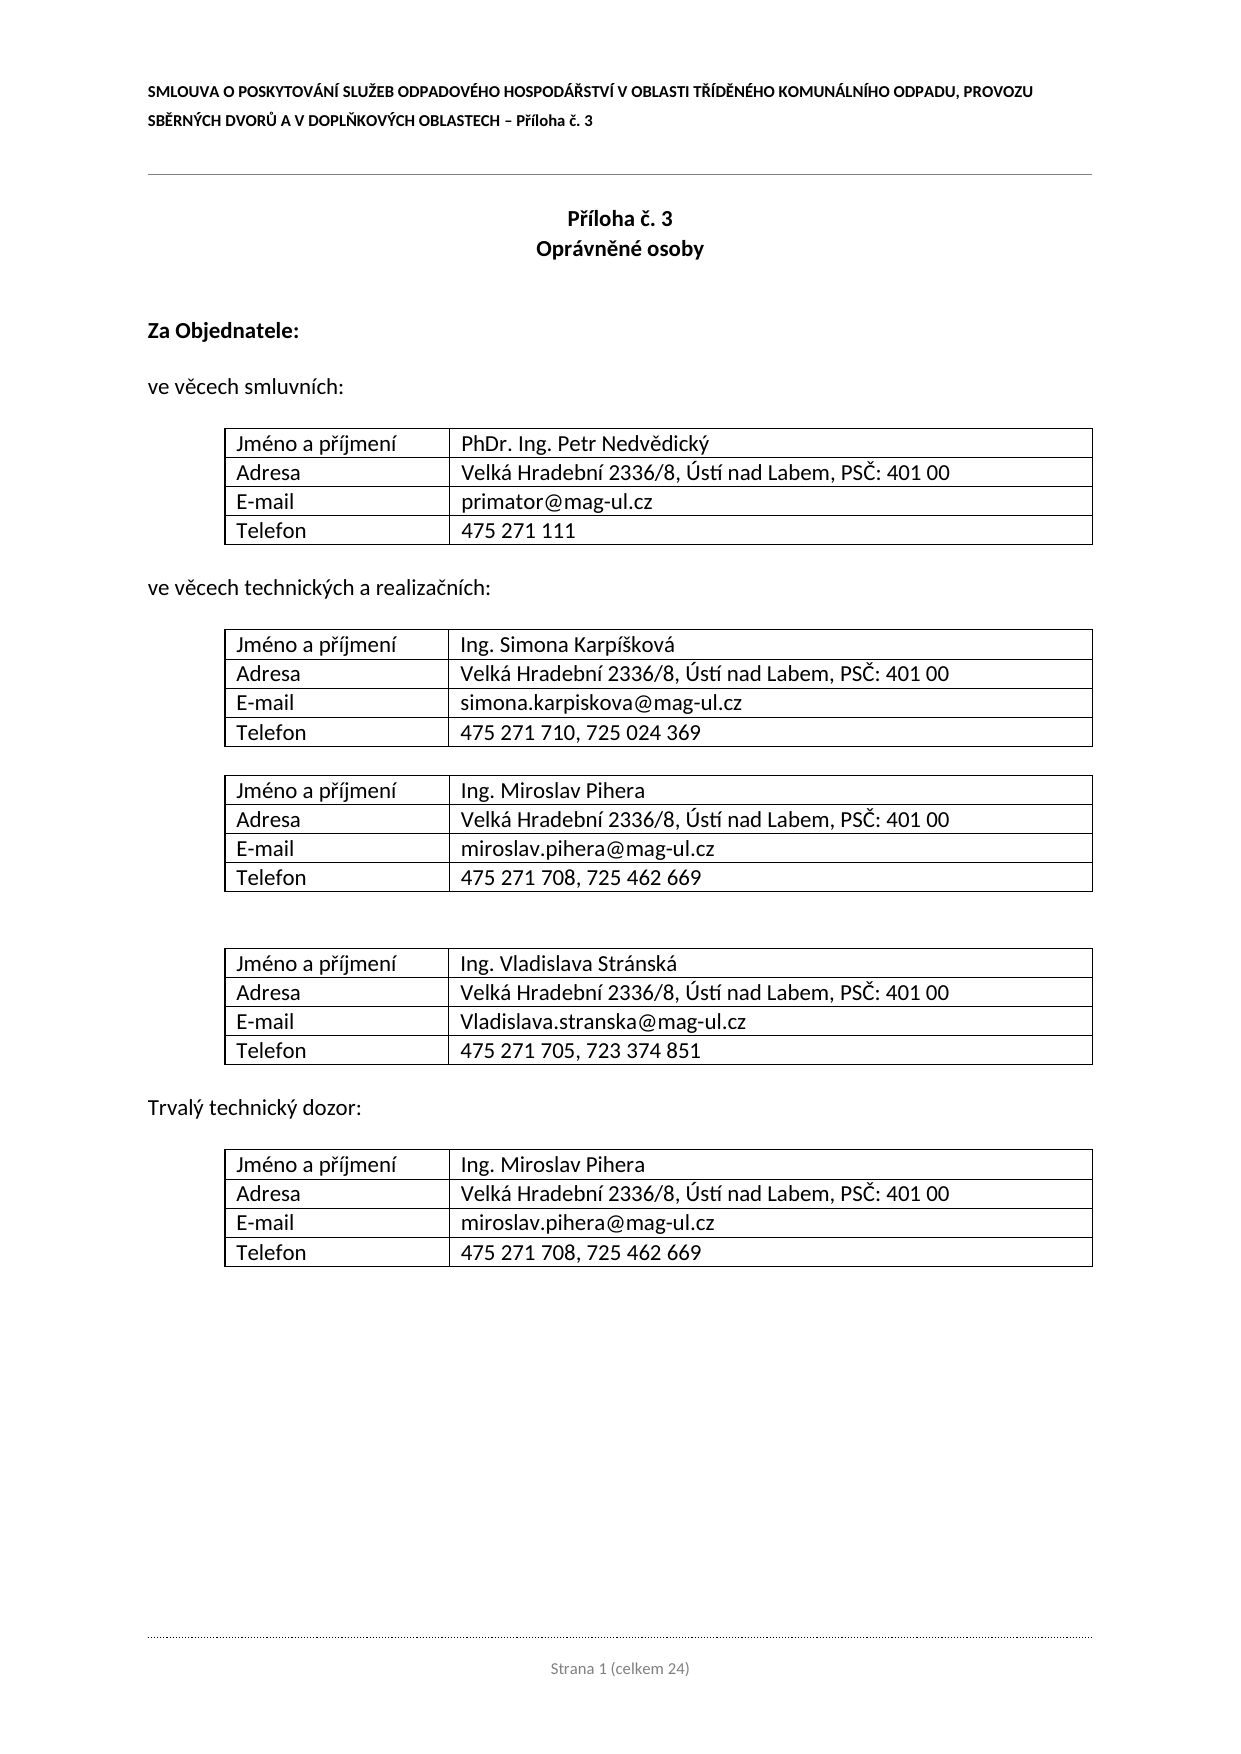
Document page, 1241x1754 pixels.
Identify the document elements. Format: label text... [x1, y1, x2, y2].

table_cell 475 271 705, 723 374 851 [449, 1036, 1092, 1064]
table_cell miroslav.pihera@mag-ul.cz [450, 834, 1092, 862]
table_cell miroslav.pihera@mag-ul.cz [450, 1209, 1092, 1237]
table_cell Adresa [226, 660, 448, 687]
table_cell Telefon [226, 1036, 448, 1064]
table_cell Telefon [226, 863, 449, 891]
table_cell simona.karpiskova@mag-ul.cz [449, 689, 1092, 717]
table_cell E-mail [226, 1007, 448, 1035]
table_cell Vladislava.stranska@mag-ul.cz [449, 1007, 1092, 1035]
table_cell Velká Hradební 2336/8, Ústí nad Labem, PSČ: 401 00 [450, 458, 1092, 486]
table_header Jméno a příjmení [226, 776, 449, 804]
table_cell 475 271 708, 725 462 669 [450, 863, 1092, 891]
table_cell 475 271 111 [450, 516, 1092, 544]
table_header Jméno a příjmení [226, 429, 449, 457]
table_cell Adresa [226, 458, 449, 486]
table_cell Telefon [226, 1238, 449, 1266]
table_cell E-mail [226, 1209, 449, 1237]
table_cell Velká Hradební 2336/8, Ústí nad Labem, PSČ: 401 00 [449, 660, 1092, 687]
table_cell Adresa [226, 1180, 449, 1207]
text Trvalý technický dozor: [148, 1093, 1092, 1121]
table_cell Adresa [226, 805, 449, 833]
table_header Jméno a příjmení [226, 949, 448, 977]
table_cell E-mail [226, 689, 448, 717]
table_header Ing. Miroslav Pihera [450, 776, 1092, 804]
table_cell primator@mag-ul.cz [450, 487, 1092, 515]
table_header Ing. Simona Karpíšková [449, 630, 1092, 658]
table_cell 475 271 710, 725 024 369 [449, 718, 1092, 746]
text Za Objednatele: [148, 316, 1092, 344]
table_cell Velká Hradební 2336/8, Ústí nad Labem, PSČ: 401 00 [450, 805, 1092, 833]
table_cell Adresa [226, 978, 448, 1006]
text ve věcech technických a realizačních: [148, 573, 1092, 601]
table_cell Telefon [226, 718, 448, 746]
table_header Jméno a příjmení [226, 1150, 449, 1178]
table_cell Telefon [226, 516, 449, 544]
table_header Jméno a příjmení [226, 630, 448, 658]
table_header Ing. Miroslav Pihera [450, 1150, 1092, 1178]
table_cell E-mail [226, 834, 449, 862]
table_header Ing. Vladislava Stránská [449, 949, 1092, 977]
table_cell E-mail [226, 487, 449, 515]
text ve věcech smluvních: [148, 372, 1092, 400]
table_cell Velká Hradební 2336/8, Ústí nad Labem, PSČ: 401 00 [449, 978, 1092, 1006]
table_cell 475 271 708, 725 462 669 [450, 1238, 1092, 1266]
table_cell Velká Hradební 2336/8, Ústí nad Labem, PSČ: 401 00 [450, 1180, 1092, 1207]
text Příloha č. 3 Oprávněné osoby [148, 203, 1092, 262]
table_header PhDr. Ing. Petr Nedvědický [450, 429, 1092, 457]
